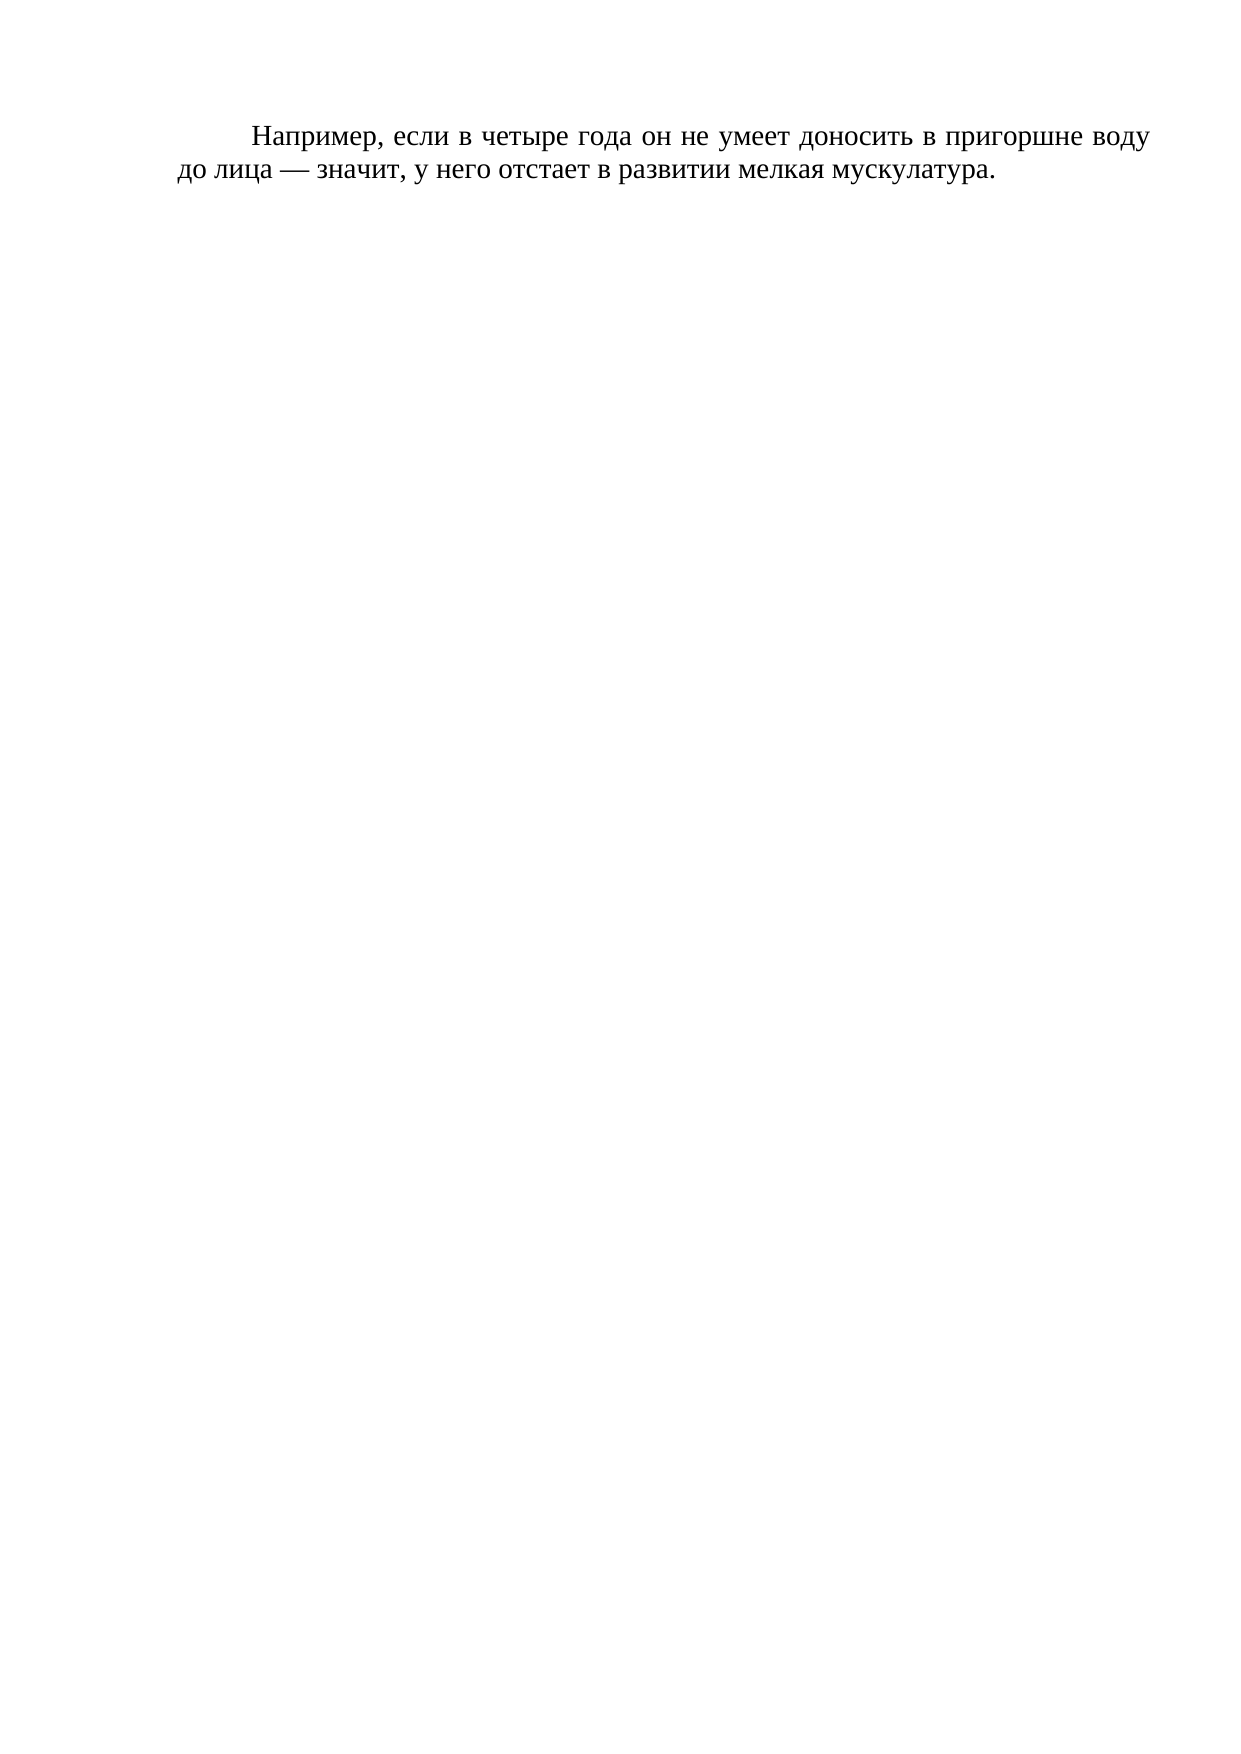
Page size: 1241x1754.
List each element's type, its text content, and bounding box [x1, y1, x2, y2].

text Например, если в четыре года он не умеет доносить в пригоршне воду до лица — значит, у него отстает в развитии мелкая мускулатура. [177, 118, 1152, 185]
